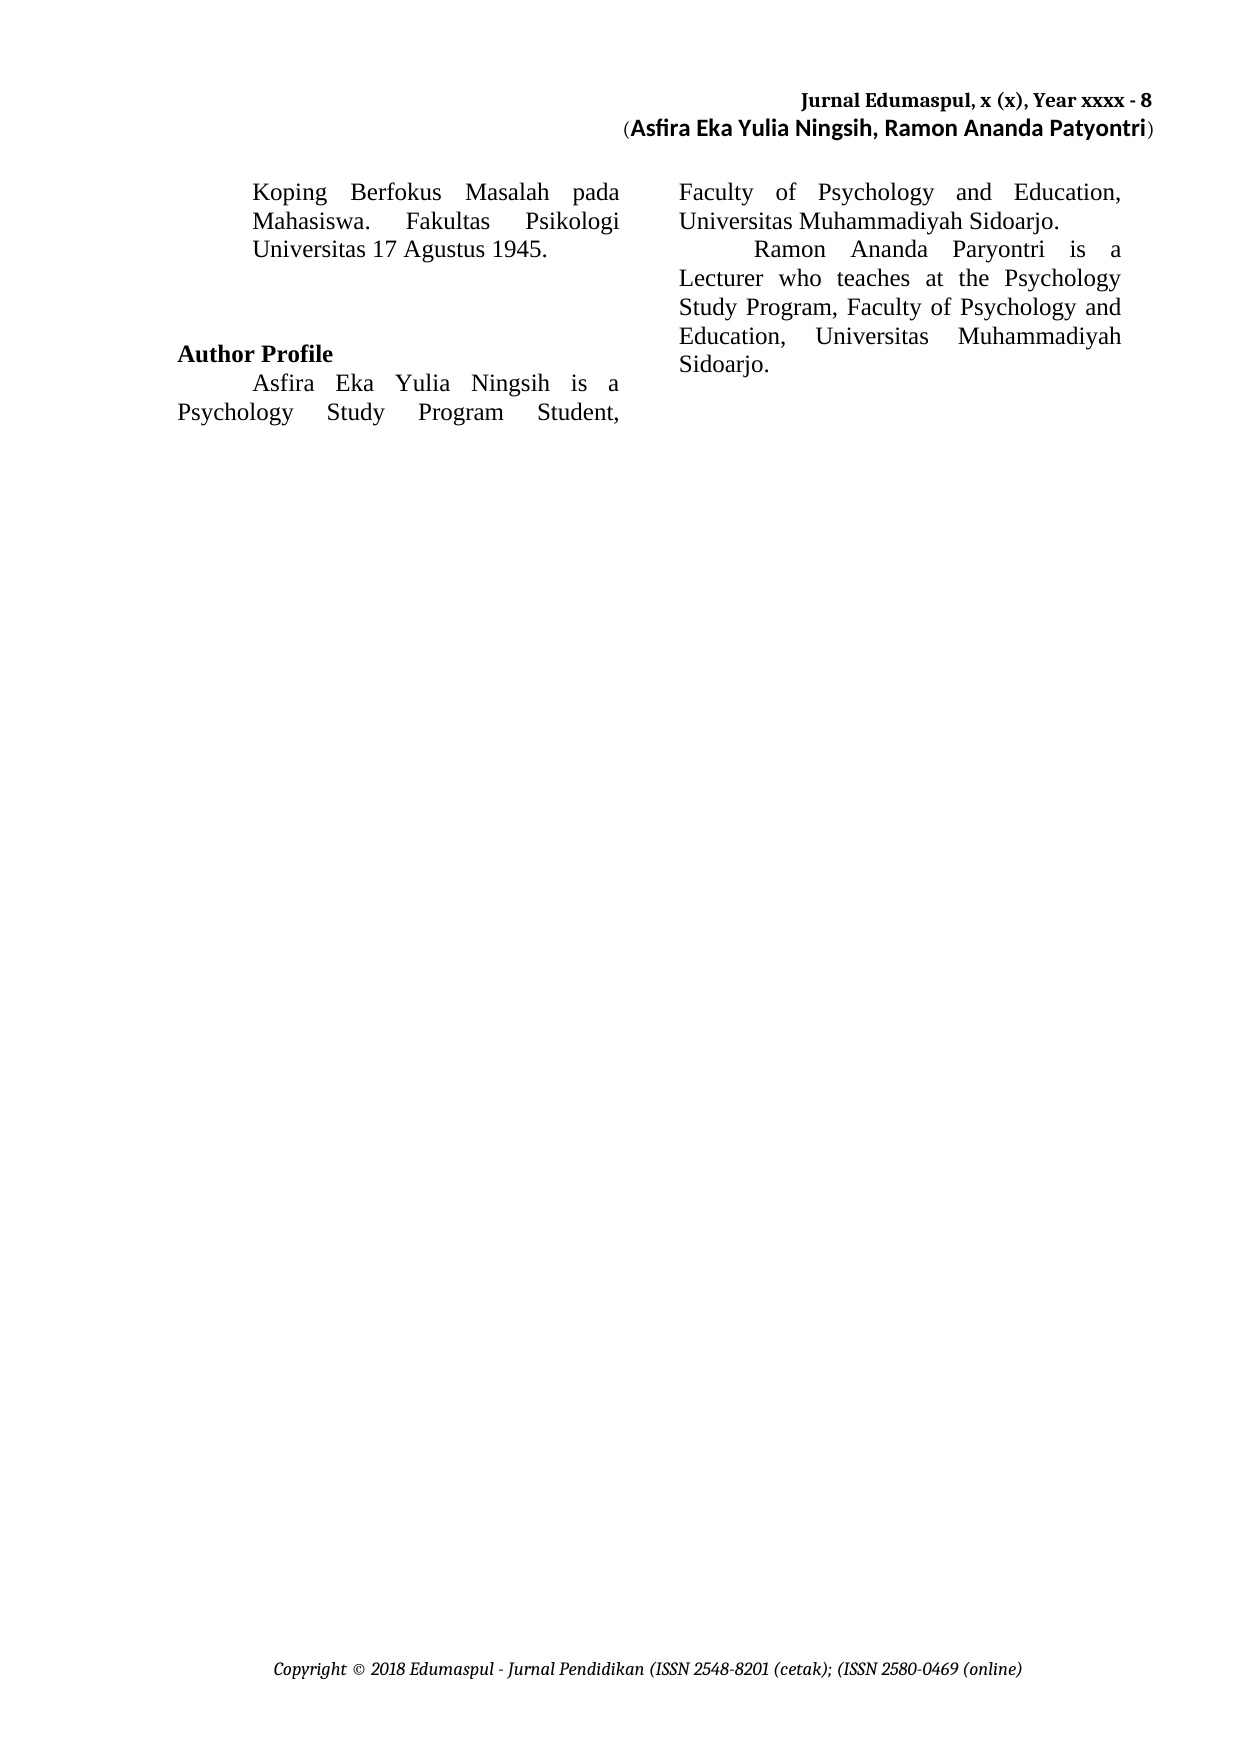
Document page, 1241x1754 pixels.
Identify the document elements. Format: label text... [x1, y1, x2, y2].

text Ramon Ananda Paryontri is a Lecturer who teaches at the Psychology Study Program, Faculty of Psychology and Education, Universitas Muhammadiyah Sidoarjo. [679, 234, 1122, 378]
text Asfira Eka Yulia Ningsih is a Psychology Study Program Student, Faculty of Psychology and Education, Universitas Muhammadiyah Sidoarjo. [679, 177, 1122, 234]
subtitle Author Profile [177, 339, 620, 368]
text Asfira Eka Yulia Ningsih is a Psychology Study Program Student, Faculty of Psychology and Education, Universitas Muhammadiyah Sidoarjo. [177, 368, 620, 426]
